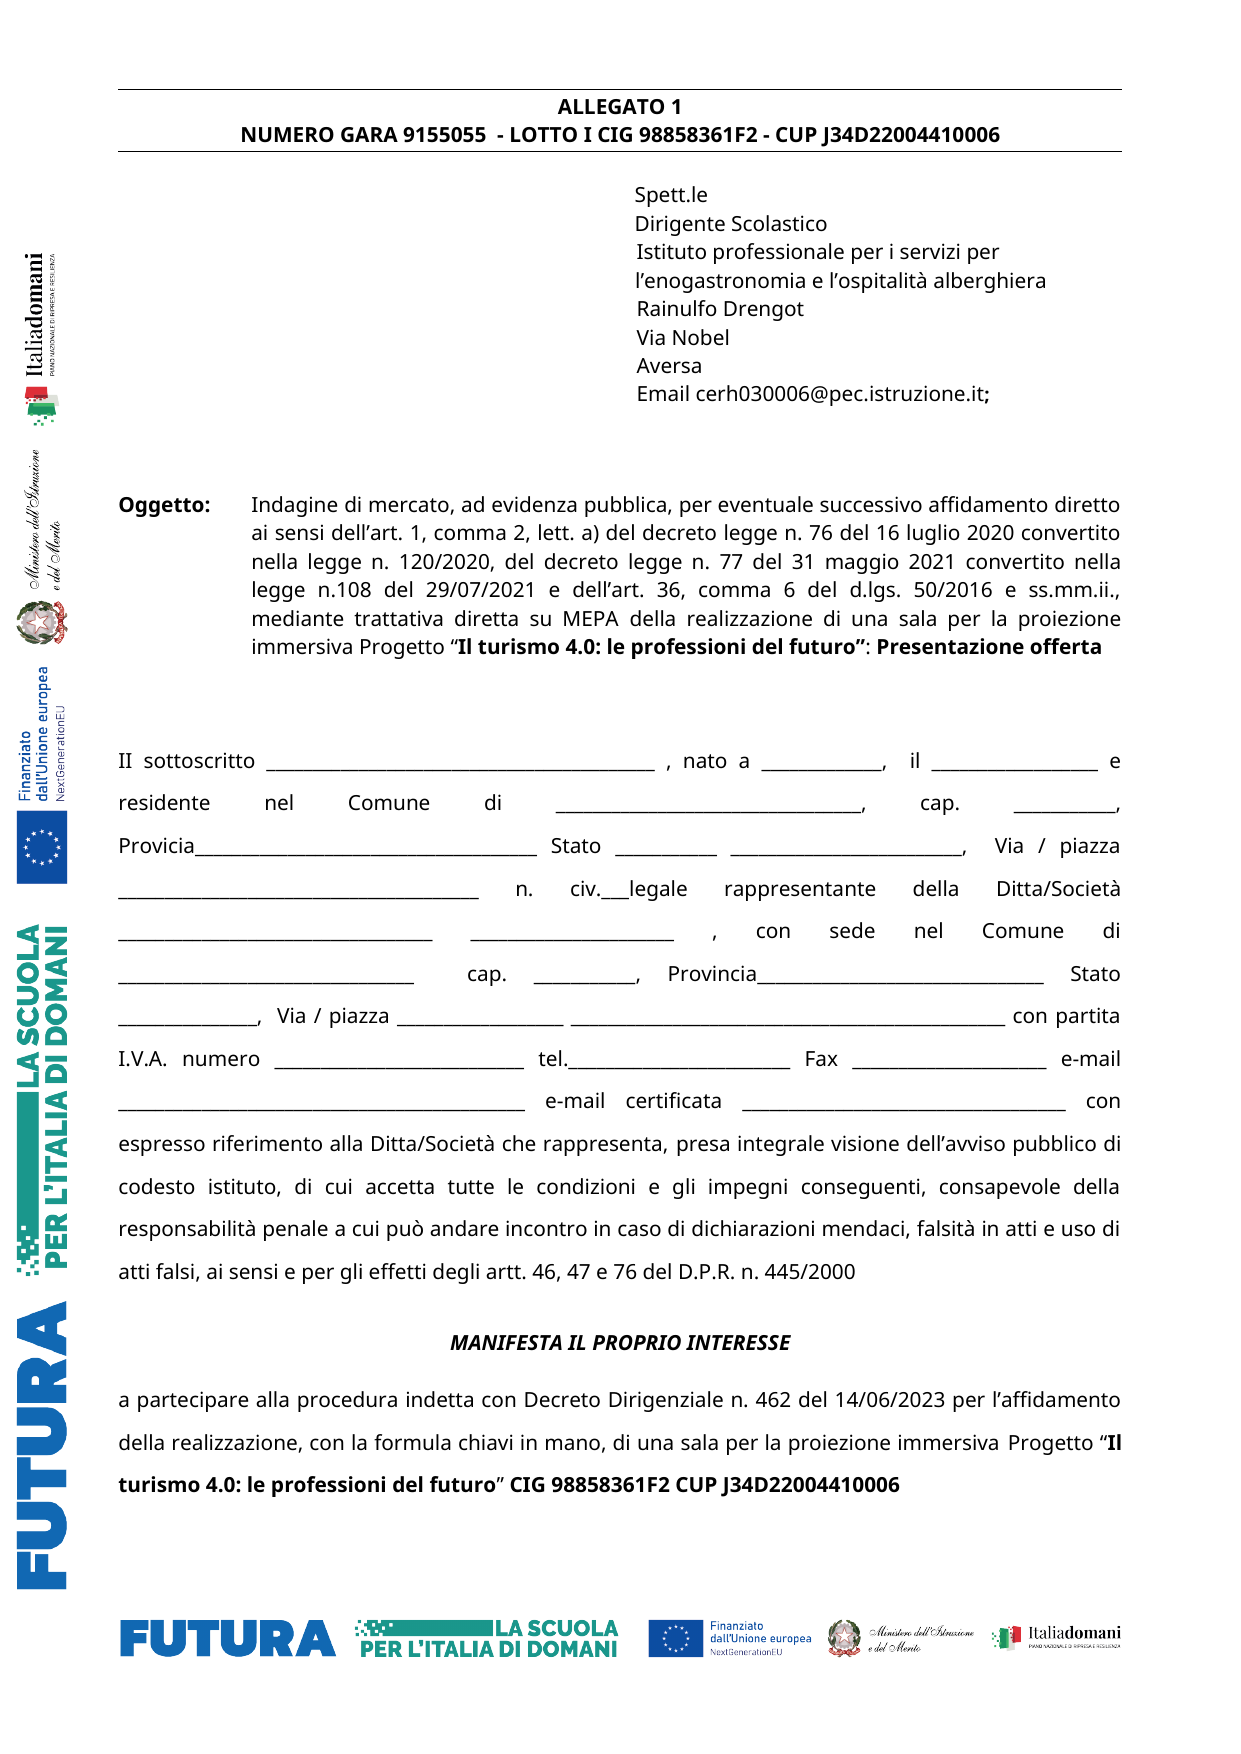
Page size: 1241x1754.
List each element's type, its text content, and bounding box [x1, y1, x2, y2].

text Email cerh030006@pec.istruzione.it; [635, 379, 1122, 408]
picture [13, 250, 71, 1592]
subtitle MANIFESTA IL PROPRIO INTERESSE [118, 1328, 1122, 1357]
text Spett.le [634, 181, 1122, 209]
text a partecipare alla procedura indetta con Decreto Dirigenziale n. 462 del 14/06/2023 per l’affidamento della realizzazione, con la formula chiavi in mano, di una sala per la proiezione immersiva Progetto “Il turismo 4.0: le professioni del futuro” CIG 98858361F2 CUP J34D22004410006 [118, 1385, 1122, 1499]
text Dirigente Scolastico [634, 209, 1122, 237]
text Oggetto: Indagine di mercato, ad evidenza pubblica, per eventuale successivo affidamento diretto ai sensi dell’art. 1, comma 2, lett. a) del decreto legge n. 76 del 16 luglio 2020 convertito nella legge n. 120/2020, del decreto legge n. 77 del 31 maggio 2021 convertito nella legge n.108 del 29/07/2021 e dell’art. 36, comma 6 del d.lgs. 50/2016 e ss.mm.ii., mediante trattativa diretta su MEPA della realizzazione di una sala per la proiezione immersiva Progetto “Il turismo 4.0: le professioni del futuro”: Presentazione offerta [118, 490, 1122, 661]
text II sottoscritto __________________________________________ , nato a _____________, il __________________ e residente nel Comune di _________________________________, cap. ___________, Provicia_____________________________________ Stato ___________ _________________________, Via / piazza _______________________________________ n. civ.___legale rappresentante della Ditta/Società __________________________________ ______________________ , con sede nel Comune di ________________________________ cap. ___________, Provincia_______________________________ Stato _______________, Via / piazza __________________ _______________________________________________ con partita I.V.A. numero ___________________________ tel.________________________ Fax _____________________ e-mail ____________________________________________ e-mail certificata ___________________________________ con espresso riferimento alla Ditta/Società che rappresenta, presa integrale visione dell’avviso pubblico di codesto istituto, di cui accetta tutte le condizioni e gli impegni conseguenti, consapevole della responsabilità penale a cui può andare incontro in caso di dichiarazioni mendaci, falsità in atti e uso di atti falsi, ai sensi e per gli effetti degli artt. 46, 47 e 76 del D.P.R. n. 445/2000 [118, 746, 1122, 1286]
text Via Nobel [635, 323, 1122, 351]
text Istituto professionale per i servizi per l’enogastronomia e l’ospitalità alberghiera [635, 237, 1122, 294]
picture [118, 1617, 1123, 1660]
text Rainulfo Drengot [635, 294, 1122, 323]
text Aversa [635, 351, 1122, 379]
